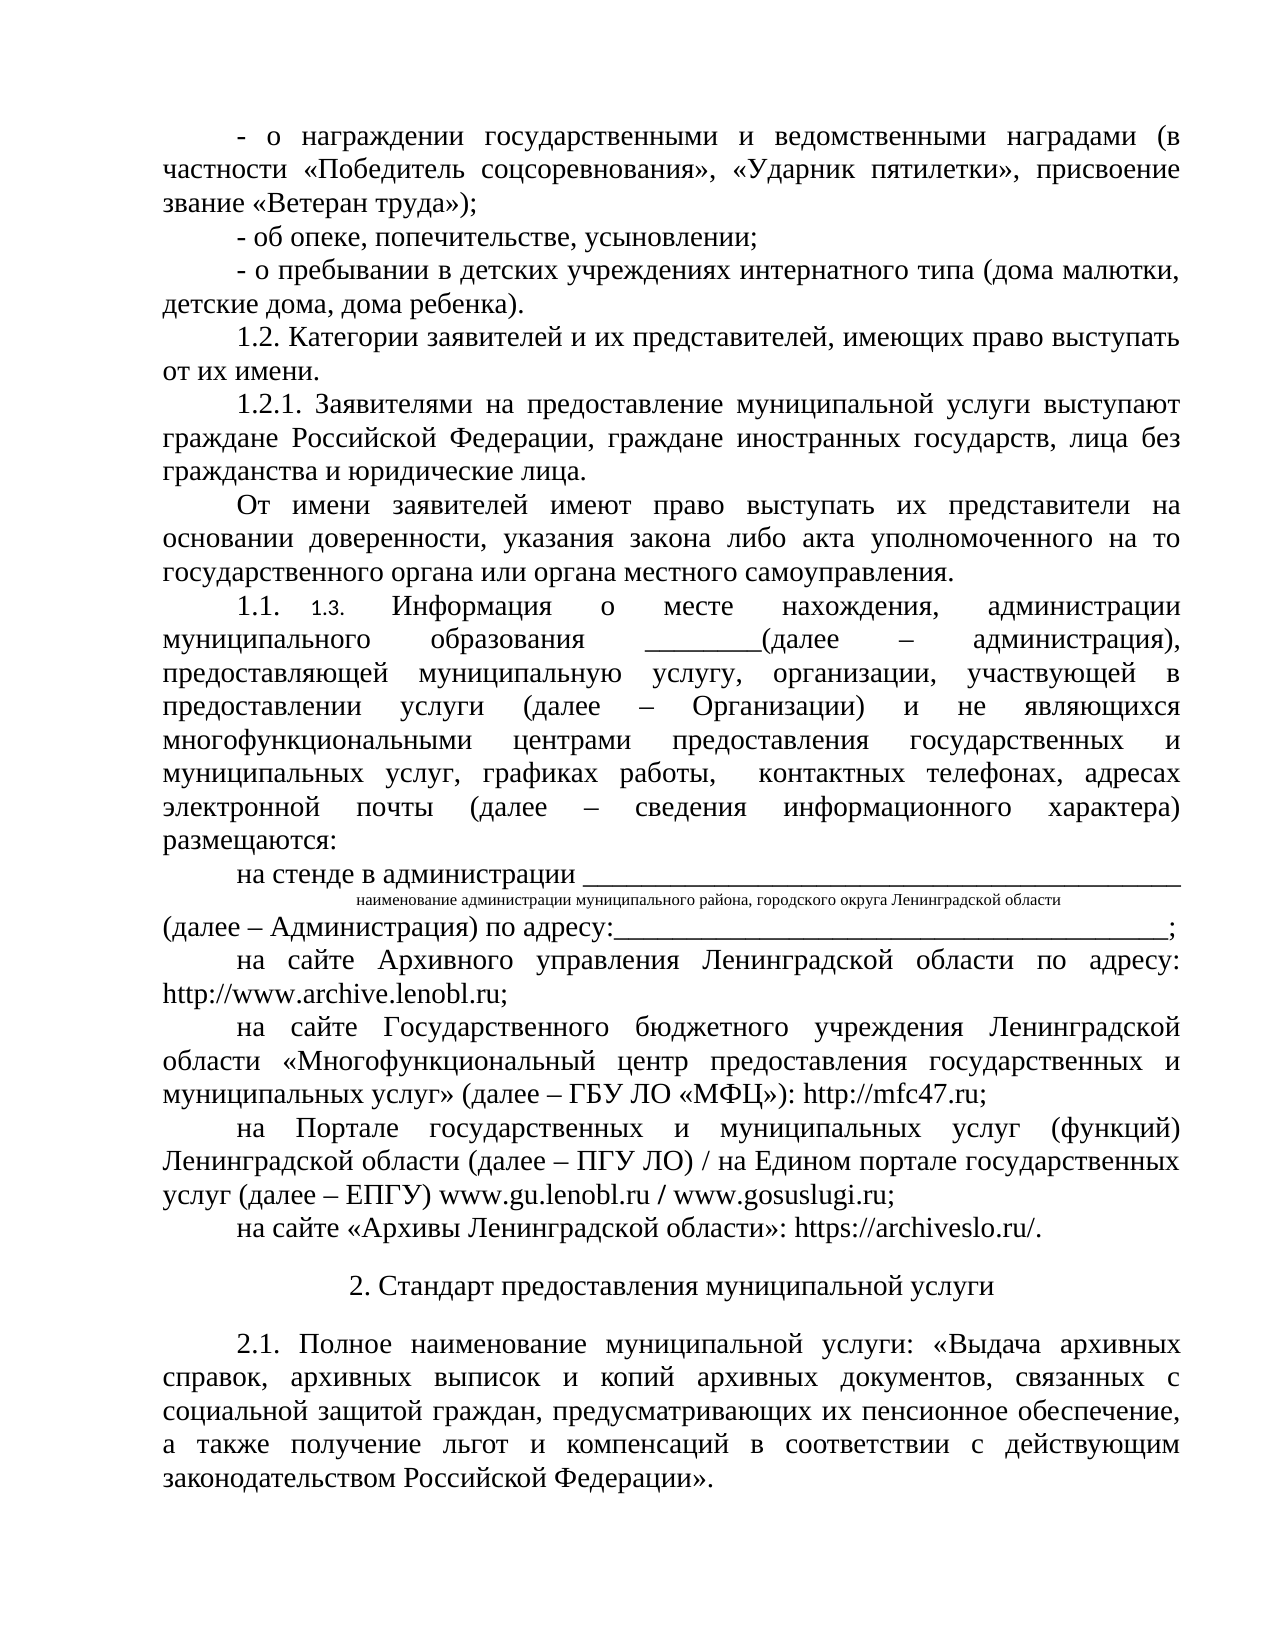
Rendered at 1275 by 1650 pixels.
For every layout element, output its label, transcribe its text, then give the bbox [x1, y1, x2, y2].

text 1.2.1. Заявителями на предоставление муниципальной услуги выступают граждане Российской Федерации, граждане иностранных государств, лица без гражданства и юридические лица. [162, 386, 1181, 487]
text - о пребывании в детских учреждениях интернатного типа (дома малютки, детские дома, дома ребенка). [162, 252, 1181, 319]
text 2. Стандарт предоставления муниципальной услуги [162, 1268, 1181, 1302]
text - об опеке, попечительстве, усыновлении; [162, 219, 1181, 252]
text - о награждении государственными и ведомственными наградами (в частности «Победитель соцсоревнования», «Ударник пятилетки», присвоение звание «Ветеран труда»); [162, 118, 1181, 219]
text на сайте Архивного управления Ленинградской области по адресу: http://www.archive.lenobl.ru; [162, 942, 1181, 1009]
text на Портале государственных и муниципальных услуг (функций) Ленинградской области (далее – ПГУ ЛО) / на Едином портале государственных услуг (далее – ЕПГУ) www.gu.lenobl.ru / www.gosuslugi.ru; [162, 1110, 1181, 1211]
text на сайте «Архивы Ленинградской области»: https://archiveslo.ru/. [162, 1211, 1181, 1244]
text 1.2. Категории заявителей и их представителей, имеющих право выступать от их имени. [162, 319, 1181, 386]
text От имени заявителей имеют право выступать их представители на основании доверенности, указания закона либо акта уполномоченного на то государственного органа или органа местного самоуправления. [162, 487, 1181, 588]
text наименование администрации муниципального района, городского округа Ленинградской области [162, 889, 1181, 909]
list 1.3. Информация о месте нахождения, администрации муниципального образования ________(далее – администрация), предоставляющей муниципальную услугу, организации, участвующей в предоставлении услуги (далее – Организации) и не являющихся многофункциональными центрами предоставления государственных и муниципальных услуг, графиках работы, контактных телефонах, адресах электронной почты (далее – сведения информационного характера) размещаются: [162, 588, 1181, 856]
text на стенде в администрации _________________________________________ [162, 856, 1181, 889]
text на сайте Государственного бюджетного учреждения Ленинградской области «Многофункциональный центр предоставления государственных и муниципальных услуг» (далее – ГБУ ЛО «МФЦ»): http://mfc47.ru; [162, 1009, 1181, 1110]
text 2.1. Полное наименование муниципальной услуги: «Выдача архивных справок, архивных выписок и копий архивных документов, связанных с социальной защитой граждан, предусматривающих их пенсионное обеспечение, а также получение льгот и компенсаций в соответствии с действующим законодательством Российской Федерации». [162, 1326, 1181, 1493]
text (далее – Администрация) по адресу:______________________________________; [162, 909, 1181, 942]
